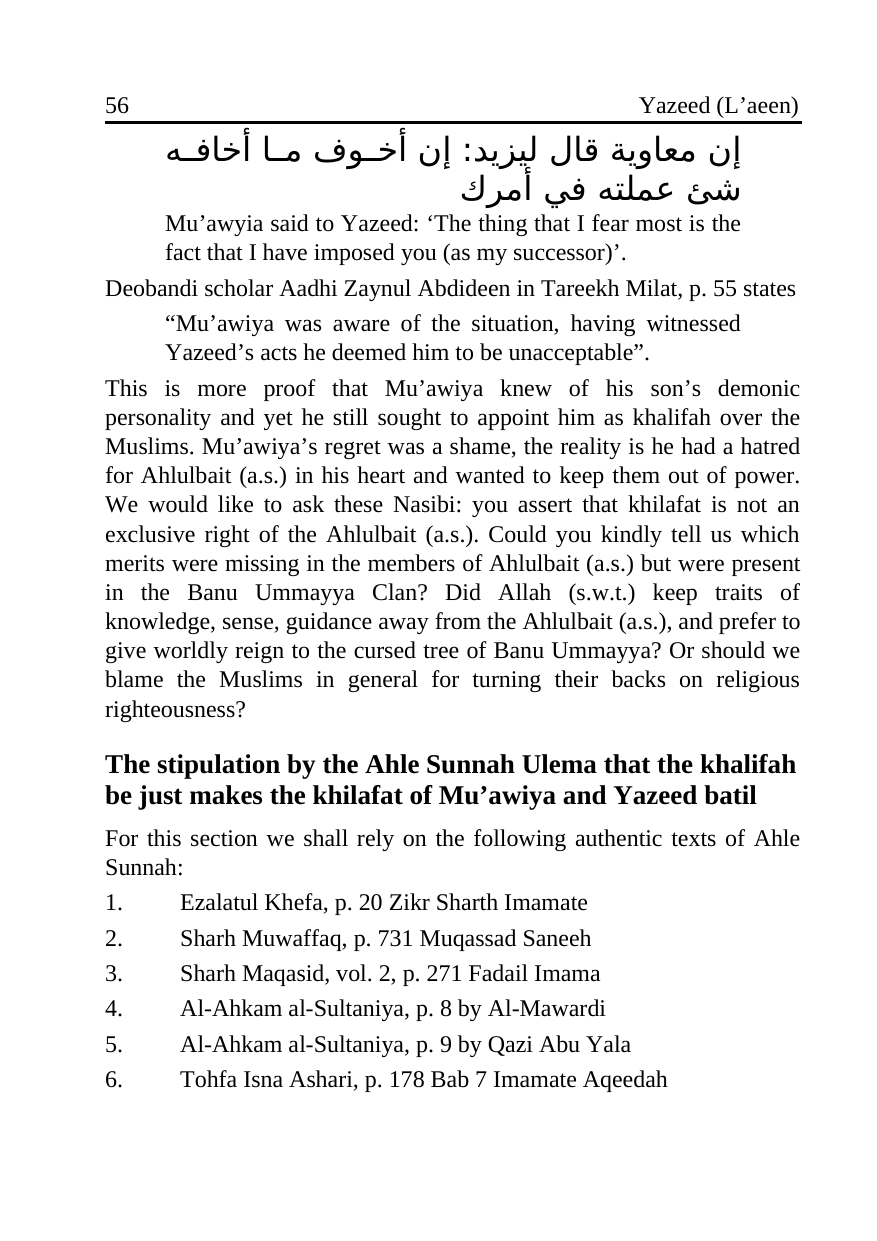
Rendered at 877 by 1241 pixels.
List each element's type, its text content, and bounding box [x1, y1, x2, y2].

text Mu’awyia said to Yazeed: ‘The thing that I fear most is the fact that I have imposed you (as my successor)’. [165, 208, 742, 267]
subtitle The stipulation by the Ahle Sunnah Ulema that the khalifah be just makes the khilafat of Mu’awiya and Yazeed batil [105, 748, 802, 810]
text For this section we shall rely on the following authentic texts of Ahle Sunnah: [105, 823, 802, 881]
text Deobandi scholar Aadhi Zaynul Abdideen in Tareekh Milat, p. 55 states [105, 273, 802, 302]
text 1. Ezalatul Khefa, p. 20 Zikr Sharth Imamate [105, 887, 802, 916]
text 4. Al-Ahkam al-Sultaniya, p. 8 by Al-Mawardi [105, 993, 802, 1023]
text “Mu’awiya was aware of the situation, having witnessed Yazeed’s acts he deemed him to be unacceptable”. [165, 308, 742, 367]
text إن معاوية قال ليزيد: إن أخوف ما أخافه شئ عملته في أمرك [165, 131, 742, 208]
text 5. Al-Ahkam al-Sultaniya, p. 9 by Qazi Abu Yala [105, 1029, 802, 1058]
text 2. Sharh Muwaffaq, p. 731 Muqassad Saneeh [105, 923, 802, 952]
text 6. Tohfa Isna Ashari, p. 178 Bab 7 Imamate Aqeedah [105, 1064, 802, 1093]
text This is more proof that Mu’awiya knew of his son’s demonic personality and yet he still sought to appoint him as khalifah over the Muslims. Mu’awiya’s regret was a shame, the reality is he had a hatred for Ahlulbait (a.s.) in his heart and wanted to keep them out of power. We would like to ask these Nasibi: you assert that khilafat is not an exclusive right of the Ahlulbait (a.s.). Could you kindly tell us which merits were missing in the members of Ahlulbait (a.s.) but were present in the Banu Ummayya Clan? Did Allah (s.w.t.) keep traits of knowledge, sense, guidance away from the Ahlulbait (a.s.), and prefer to give worldly reign to the cursed tree of Banu Ummayya? Or should we blame the Muslims in general for turning their backs on religious righteousness? [105, 373, 802, 723]
text 3. Sharh Maqasid, vol. 2, p. 271 Fadail Imama [105, 958, 802, 987]
